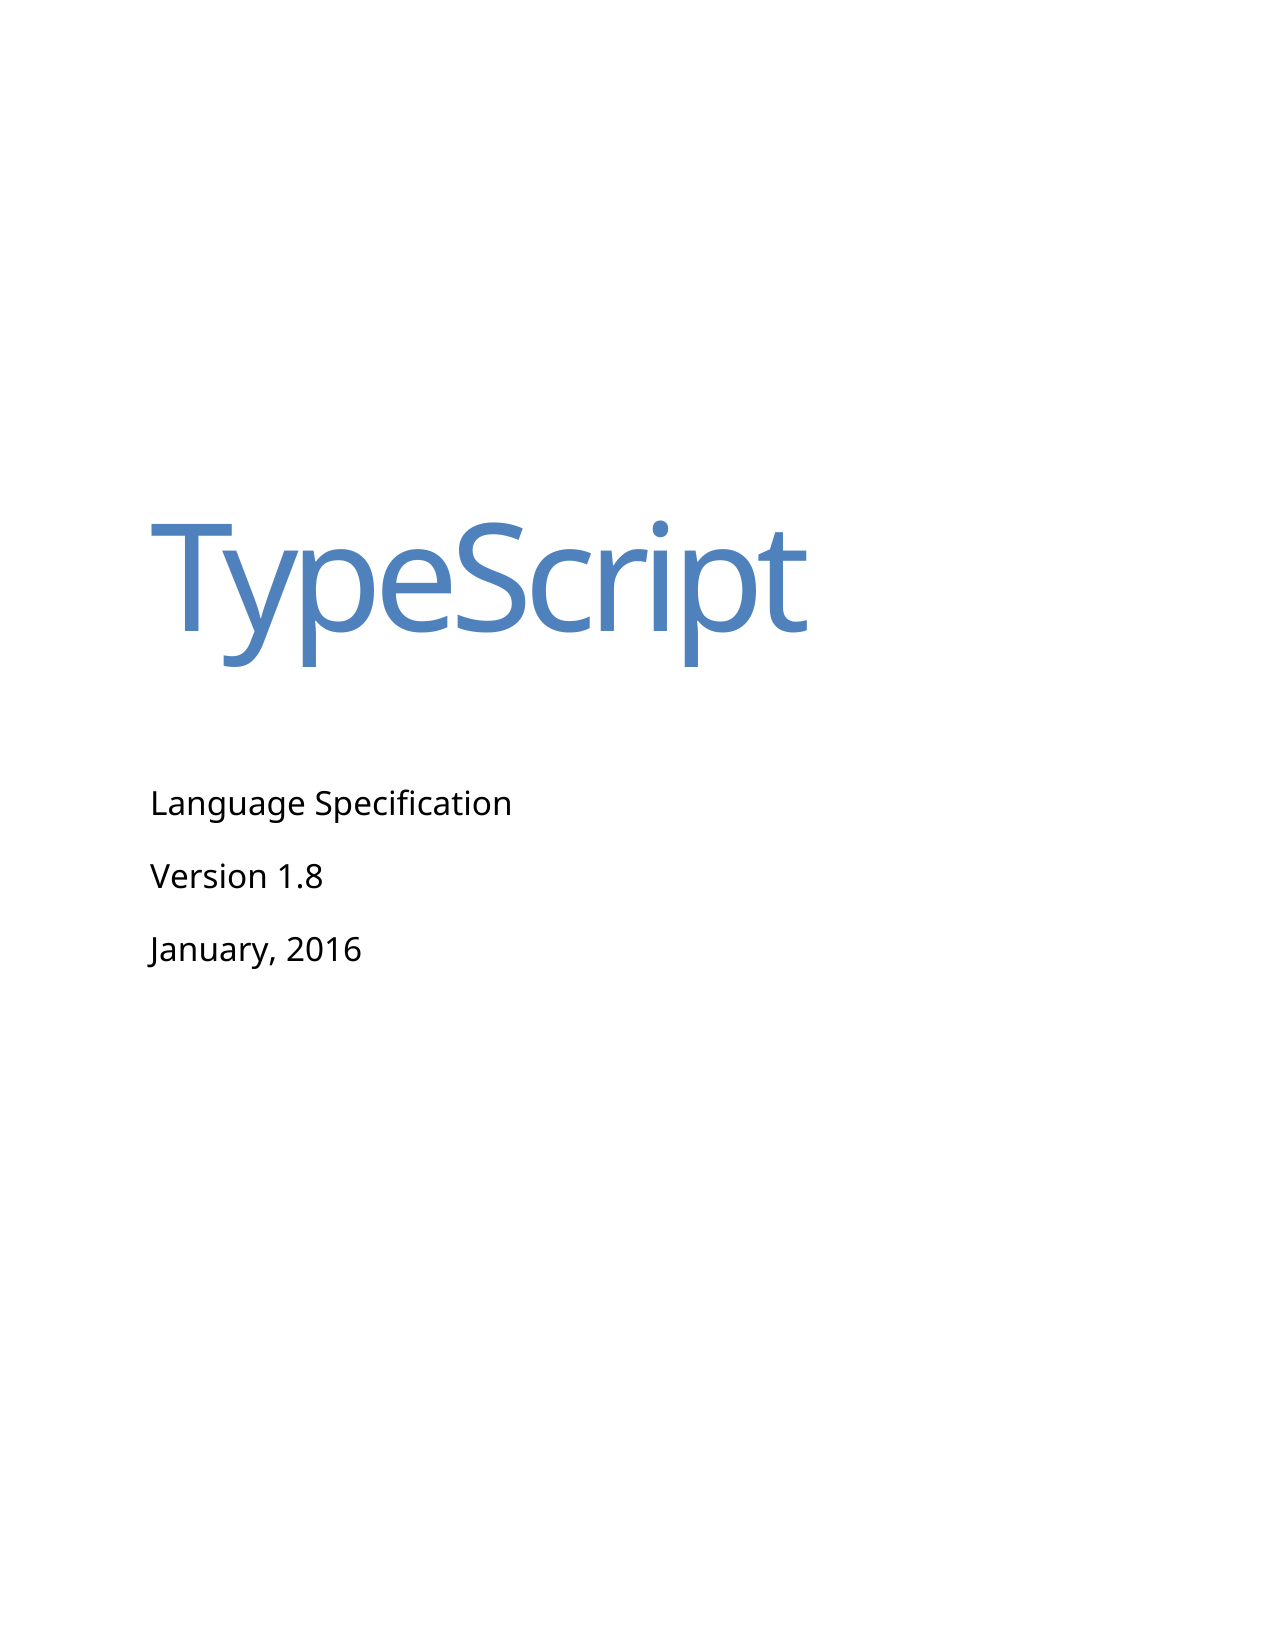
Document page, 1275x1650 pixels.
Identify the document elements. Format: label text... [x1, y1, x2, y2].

title TypeScript [150, 471, 1125, 675]
title Language Specification [150, 780, 1125, 825]
text Version 1.8 [150, 853, 1125, 898]
text January, 2016 [150, 926, 1125, 971]
